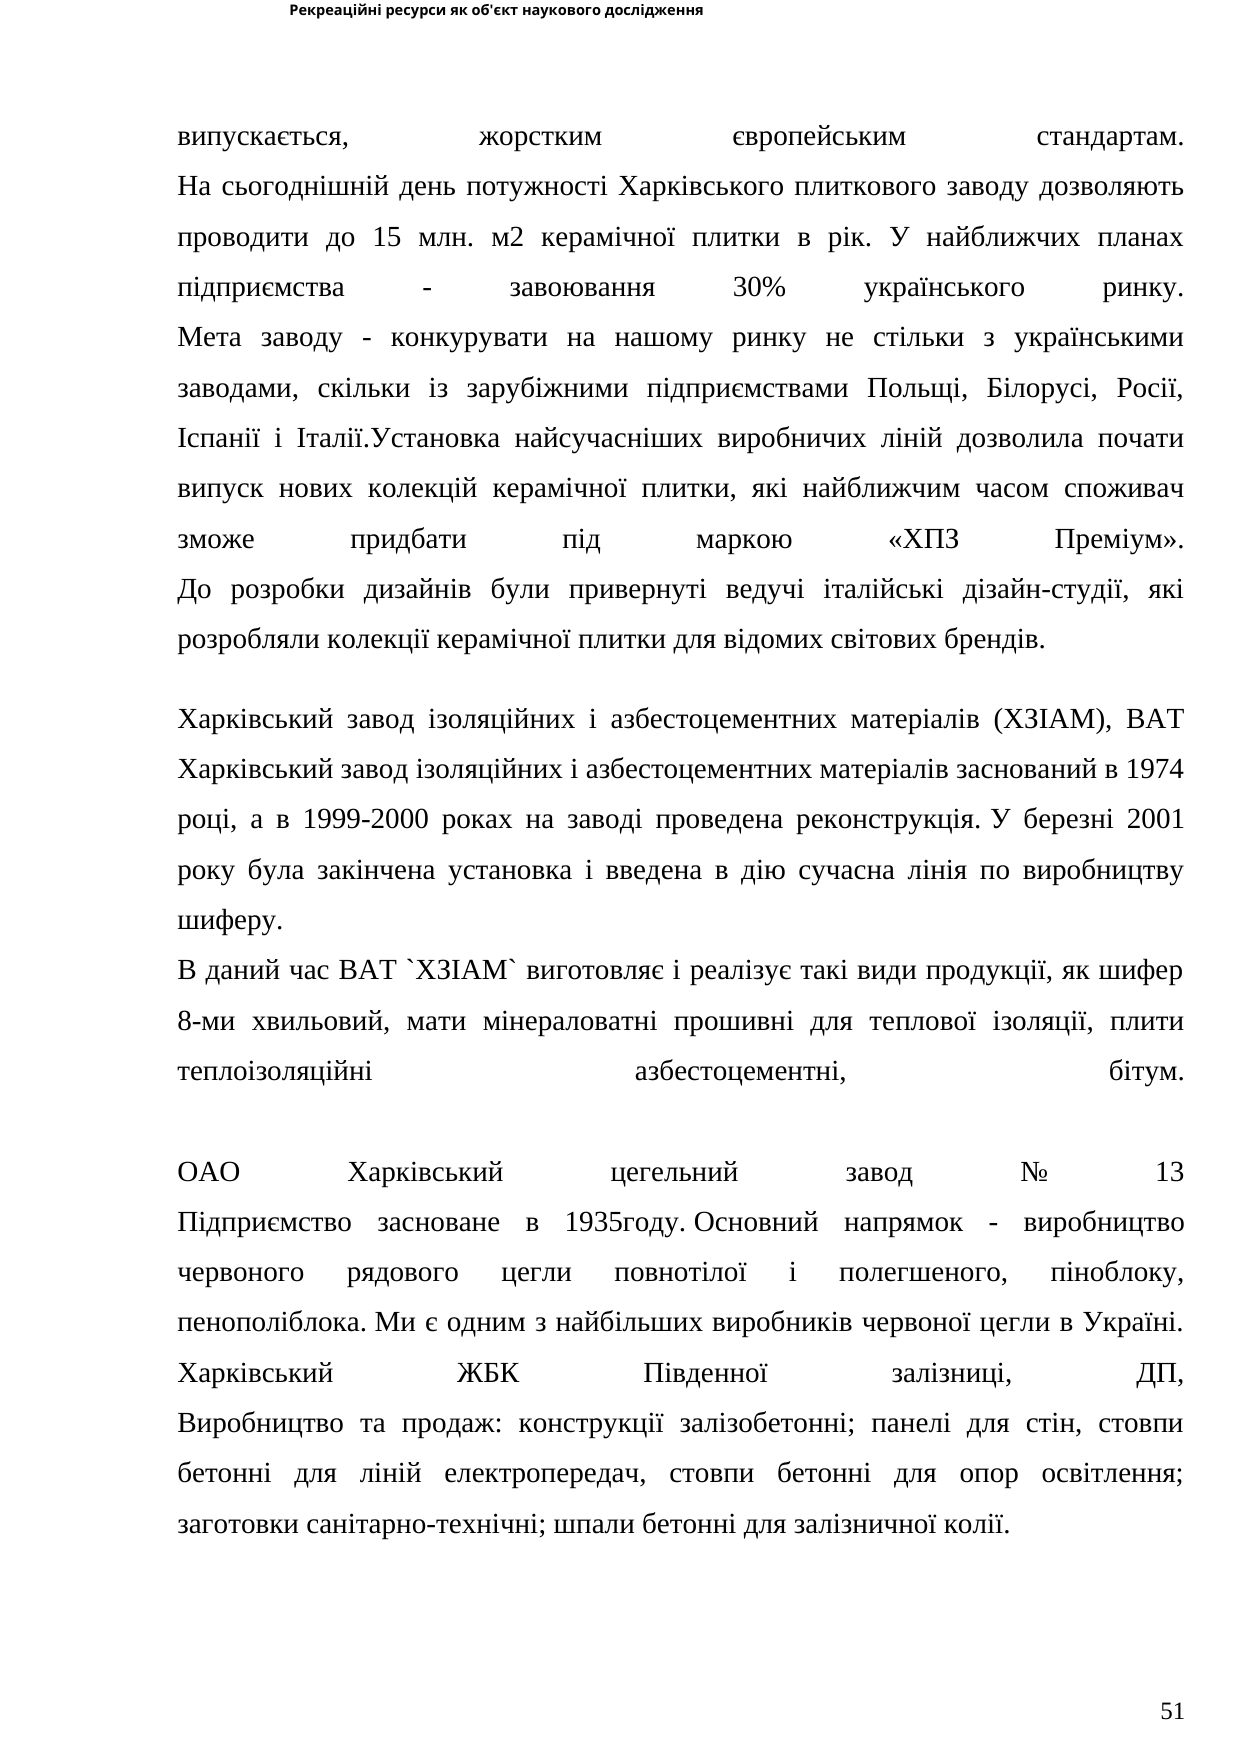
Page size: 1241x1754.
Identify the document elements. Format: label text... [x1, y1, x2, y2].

text Харківський завод ізоляційних і азбестоцементних матеріалів (ХЗІАМ), ВАТ Харківський завод ізоляційних і азбестоцементних матеріалів заснований в 1974 році, а в 1999-2000 роках на заводі проведена реконструкція. У березні 2001 року була закінчена установка і введена в дію сучасна лінія по виробництву шиферу. В даний час ВАТ `ХЗІАМ` виготовляє і реалізує такі види продукції, як шифер 8-ми хвильовий, мати мінераловатні прошивні для теплової ізоляції, плити теплоізоляційні азбестоцементні, бітум. OAO Харківський цегельний завод № 13 Підприємство засноване в 1935году. Основний напрямок - виробництво червоного рядового цегли повнотілої і полегшеного, піноблоку, пенополіблока. Ми є одним з найбільших виробників червоної цегли в Україні. Харківський ЖБК Південної залізниці, ДП, Виробництво та продаж: конструкції залізобетонні; панелі для стін, стовпи бетонні для ліній електропередач, стовпи бетонні для опор освітлення; заготовки санітарно-технічні; шпали бетонні для залізничної колії. [177, 1187, 1185, 1355]
text Харківський завод ізоляційних і азбестоцементних матеріалів (ХЗІАМ), ВАТ Харківський завод ізоляційних і азбестоцементних матеріалів заснований в 1974 році, а в 1999-2000 роках на заводі проведена реконструкція. У березні 2001 року була закінчена установка і введена в дію сучасна лінія по виробництву шиферу. В даний час ВАТ `ХЗІАМ` виготовляє і реалізує такі види продукції, як шифер 8-ми хвильовий, мати мінераловатні прошивні для теплової ізоляції, плити теплоізоляційні азбестоцементні, бітум. OAO Харківський цегельний завод № 13 Підприємство засноване в 1935году. Основний напрямок - виробництво червоного рядового цегли повнотілої і полегшеного, піноблоку, пенополіблока. Ми є одним з найбільших виробників червоної цегли в Україні. Харківський ЖБК Південної залізниці, ДП, Виробництво та продаж: конструкції залізобетонні; панелі для стін, стовпи бетонні для ліній електропередач, стовпи бетонні для опор освітлення; заготовки санітарно-технічні; шпали бетонні для залізничної колії. [177, 1388, 1185, 1539]
text Харківський завод ізоляційних і азбестоцементних матеріалів (ХЗІАМ), ВАТ Харківський завод ізоляційних і азбестоцементних матеріалів заснований в 1974 році, а в 1999-2000 роках на заводі проведена реконструкція. У березні 2001 року була закінчена установка і введена в дію сучасна лінія по виробництву шиферу. В даний час ВАТ `ХЗІАМ` виготовляє і реалізує такі види продукції, як шифер 8-ми хвильовий, мати мінераловатні прошивні для теплової ізоляції, плити теплоізоляційні азбестоцементні, бітум. OAO Харківський цегельний завод № 13 Підприємство засноване в 1935году. Основний напрямок - виробництво червоного рядового цегли повнотілої і полегшеного, піноблоку, пенополіблока. Ми є одним з найбільших виробників червоної цегли в Україні. Харківський ЖБК Південної залізниці, ДП, Виробництво та продаж: конструкції залізобетонні; панелі для стін, стовпи бетонні для ліній електропередач, стовпи бетонні для опор освітлення; заготовки санітарно-технічні; шпали бетонні для залізничної колії. [177, 785, 1185, 852]
text Харківський завод ізоляційних і азбестоцементних матеріалів (ХЗІАМ), ВАТ Харківський завод ізоляційних і азбестоцементних матеріалів заснований в 1974 році, а в 1999-2000 роках на заводі проведена реконструкція. У березні 2001 року була закінчена установка і введена в дію сучасна лінія по виробництву шиферу. В даний час ВАТ `ХЗІАМ` виготовляє і реалізує такі види продукції, як шифер 8-ми хвильовий, мати мінераловатні прошивні для теплової ізоляції, плити теплоізоляційні азбестоцементні, бітум. OAO Харківський цегельний завод № 13 Підприємство засноване в 1935году. Основний напрямок - виробництво червоного рядового цегли повнотілої і полегшеного, піноблоку, пенополіблока. Ми є одним з найбільших виробників червоної цегли в Україні. Харківський ЖБК Південної залізниці, ДП, Виробництво та продаж: конструкції залізобетонні; панелі для стін, стовпи бетонні для ліній електропередач, стовпи бетонні для опор освітлення; заготовки санітарно-технічні; шпали бетонні для залізничної колії. [177, 885, 1185, 1154]
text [177, 118, 1185, 655]
